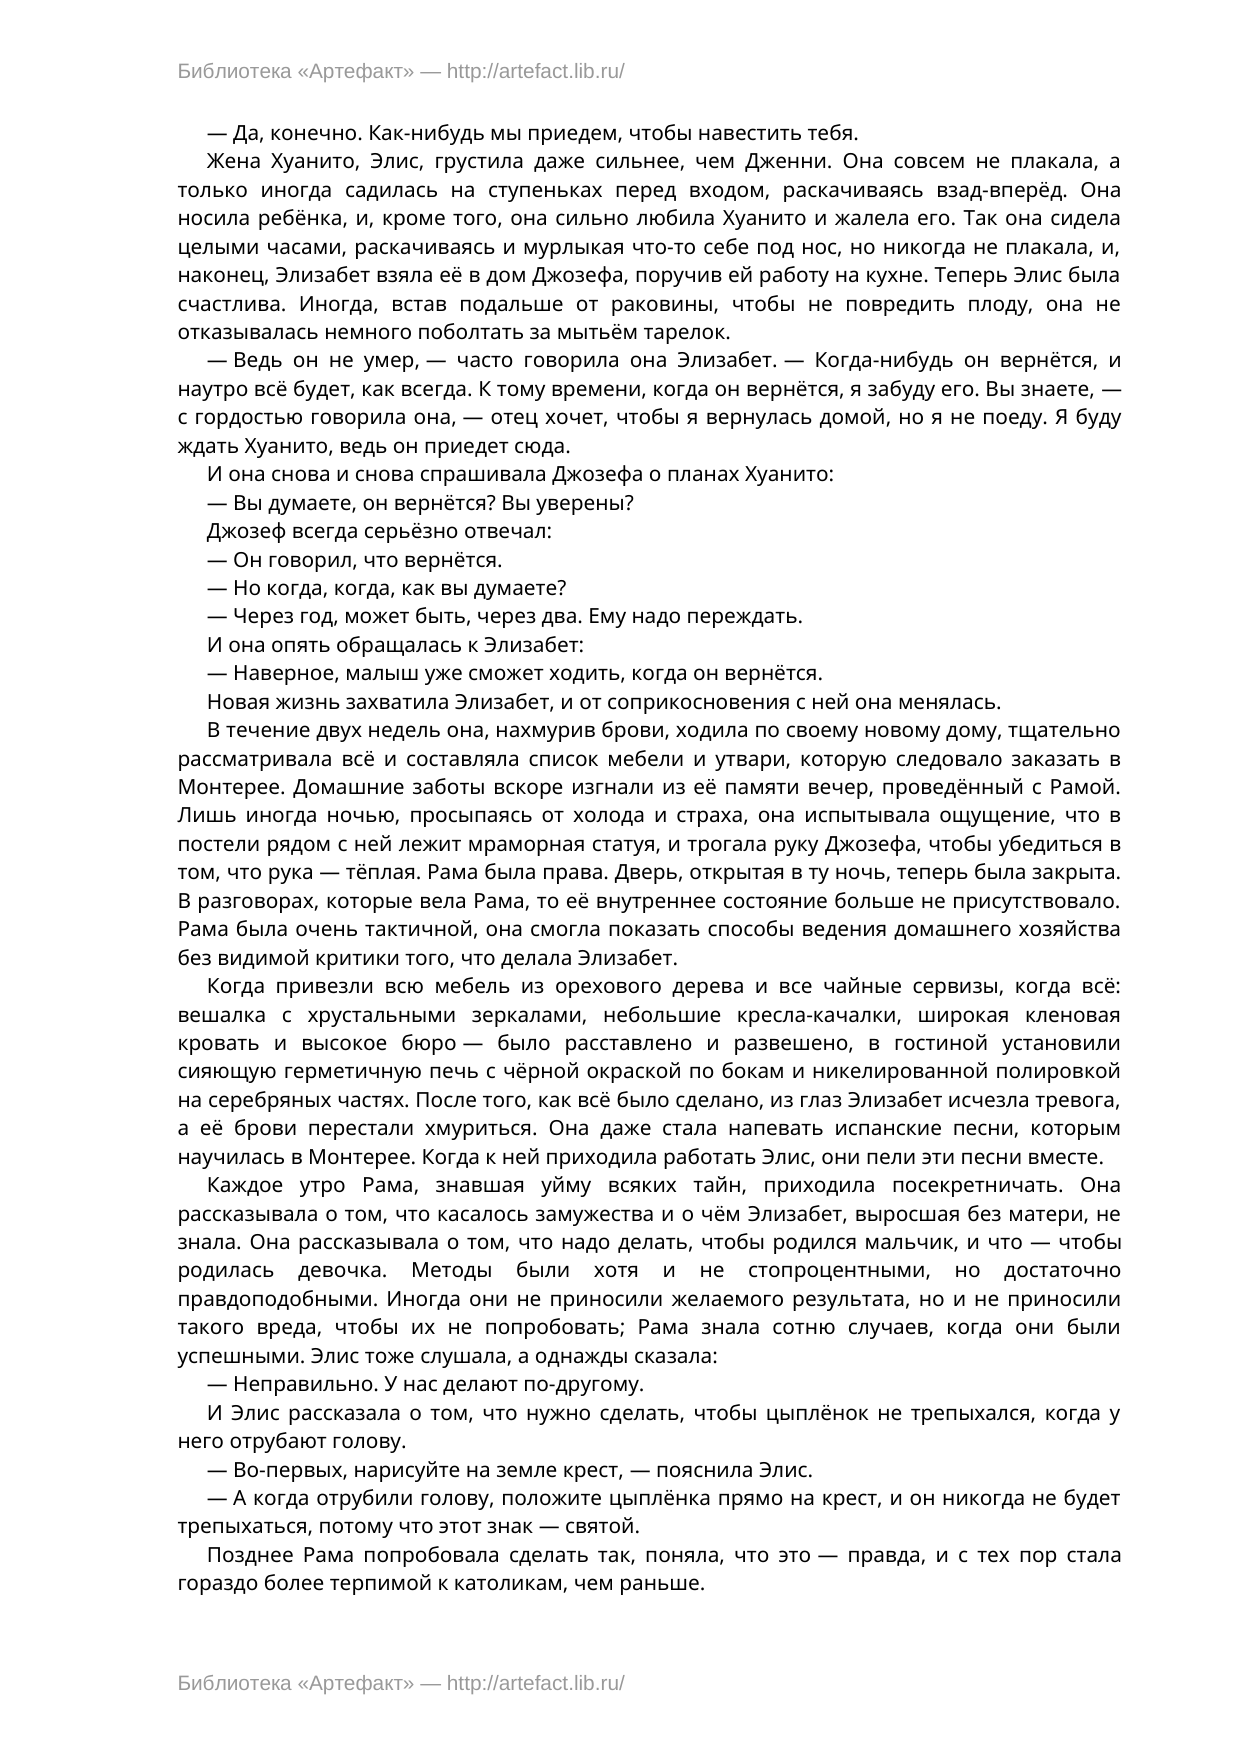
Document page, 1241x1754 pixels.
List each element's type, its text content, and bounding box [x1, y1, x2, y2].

text — Ведь он не умер, — часто говорила она Элизабет. — Когда-нибудь он вернётся, и наутро всё будет, как всегда. К тому времени, когда он вернётся, я забуду его. Вы знаете, — с гордостью говорила она, — отец хочет, чтобы я вернулась домой, но я не поеду. Я буду ждать Хуанито, ведь он приедет сюда. [177, 346, 1122, 459]
text И она опять обращалась к Элизабет: [177, 630, 1122, 658]
text Позднее Рама попробовала сделать так, поняла, что это — правда, и с тех пор стала гораздо более терпимой к католикам, чем раньше. [177, 1540, 1122, 1597]
text — Во-первых, нарисуйте на земле крест, — пояснила Элис. [177, 1455, 1122, 1483]
text Жена Хуанито, Элис, грустила даже сильнее, чем Дженни. Она совсем не плакала, а только иногда садилась на ступеньках перед входом, раскачиваясь взад-вперёд. Она носила ребёнка, и, кроме того, она сильно любила Хуанито и жалела его. Так она сидела целыми часами, раскачиваясь и мурлыкая что-то себе под нос, но никогда не плакала, и, наконец, Элизабет взяла её в дом Джозефа, поручив ей работу на кухне. Теперь Элис была счастлива. Иногда, встав подальше от раковины, чтобы не повредить плоду, она не отказывалась немного поболтать за мытьём тарелок. [177, 147, 1122, 346]
text И она снова и снова спрашивала Джозефа о планах Хуанито: [177, 459, 1122, 488]
text — Он говорил, что вернётся. [177, 545, 1122, 573]
text — Но когда, когда, как вы думаете? [177, 573, 1122, 602]
text В течение двух недель она, нахмурив брови, ходила по своему новому дому, тщательно рассматривала всё и составляла список мебели и утвари, которую следовало заказать в Монтерее. Домашние заботы вскоре изгнали из её памяти вечер, проведённый с Рамой. Лишь иногда ночью, просыпаясь от холода и страха, она испытывала ощущение, что в постели рядом с ней лежит мраморная статуя, и трогала руку Джозефа, чтобы убедиться в том, что рука — тёплая. Рама была права. Дверь, открытая в ту ночь, теперь была закрыта. В разговорах, которые вела Рама, то её внутреннее состояние больше не присутствовало. Рама была очень тактичной, она смогла показать способы ведения домашнего хозяйства без видимой критики того, что делала Элизабет. [177, 715, 1122, 971]
text — Через год, может быть, через два. Ему надо переждать. [177, 602, 1122, 630]
text — А когда отрубили голову, положите цыплёнка прямо на крест, и он никогда не будет трепыхаться, потому что этот знак — святой. [177, 1483, 1122, 1540]
text Каждое утро Рама, знавшая уйму всяких тайн, приходила посекретничать. Она рассказывала о том, что касалось замужества и о чём Элизабет, выросшая без матери, не знала. Она рассказывала о том, что надо делать, чтобы родился мальчик, и что — чтобы родилась девочка. Методы были хотя и не стопроцентными, но достаточно правдоподобными. Иногда они не приносили желаемого результата, но и не приносили такого вреда, чтобы их не попробовать; Рама знала сотню случаев, когда они были успешными. Элис тоже слушала, а однажды сказала: [177, 1170, 1122, 1369]
text — Наверное, малыш уже сможет ходить, когда он вернётся. [177, 658, 1122, 687]
text — Неправильно. У нас делают по-другому. [177, 1369, 1122, 1398]
text — Вы думаете, он вернётся? Вы уверены? [177, 488, 1122, 516]
text И Элис рассказала о том, что нужно сделать, чтобы цыплёнок не трепыхался, когда у него отрубают голову. [177, 1398, 1122, 1455]
text — Да, конечно. Как-нибудь мы приедем, чтобы навестить тебя. [177, 118, 1122, 147]
text Новая жизнь захватила Элизабет, и от соприкосновения с ней она менялась. [177, 687, 1122, 715]
text Джозеф всегда серьёзно отвечал: [177, 516, 1122, 545]
text Когда привезли всю мебель из орехового дерева и все чайные сервизы, когда всё: вешалка с хрустальными зеркалами, небольшие кресла-качалки, широкая кленовая кровать и высокое бюро — было расставлено и развешено, в гостиной установили сияющую герметичную печь с чёрной окраской по бокам и никелированной полировкой на серебряных частях. После того, как всё было сделано, из глаз Элизабет исчезла тревога, а её брови перестали хмуриться. Она даже стала напевать испанские песни, которым научилась в Монтерее. Когда к ней приходила работать Элис, они пели эти песни вместе. [177, 971, 1122, 1170]
